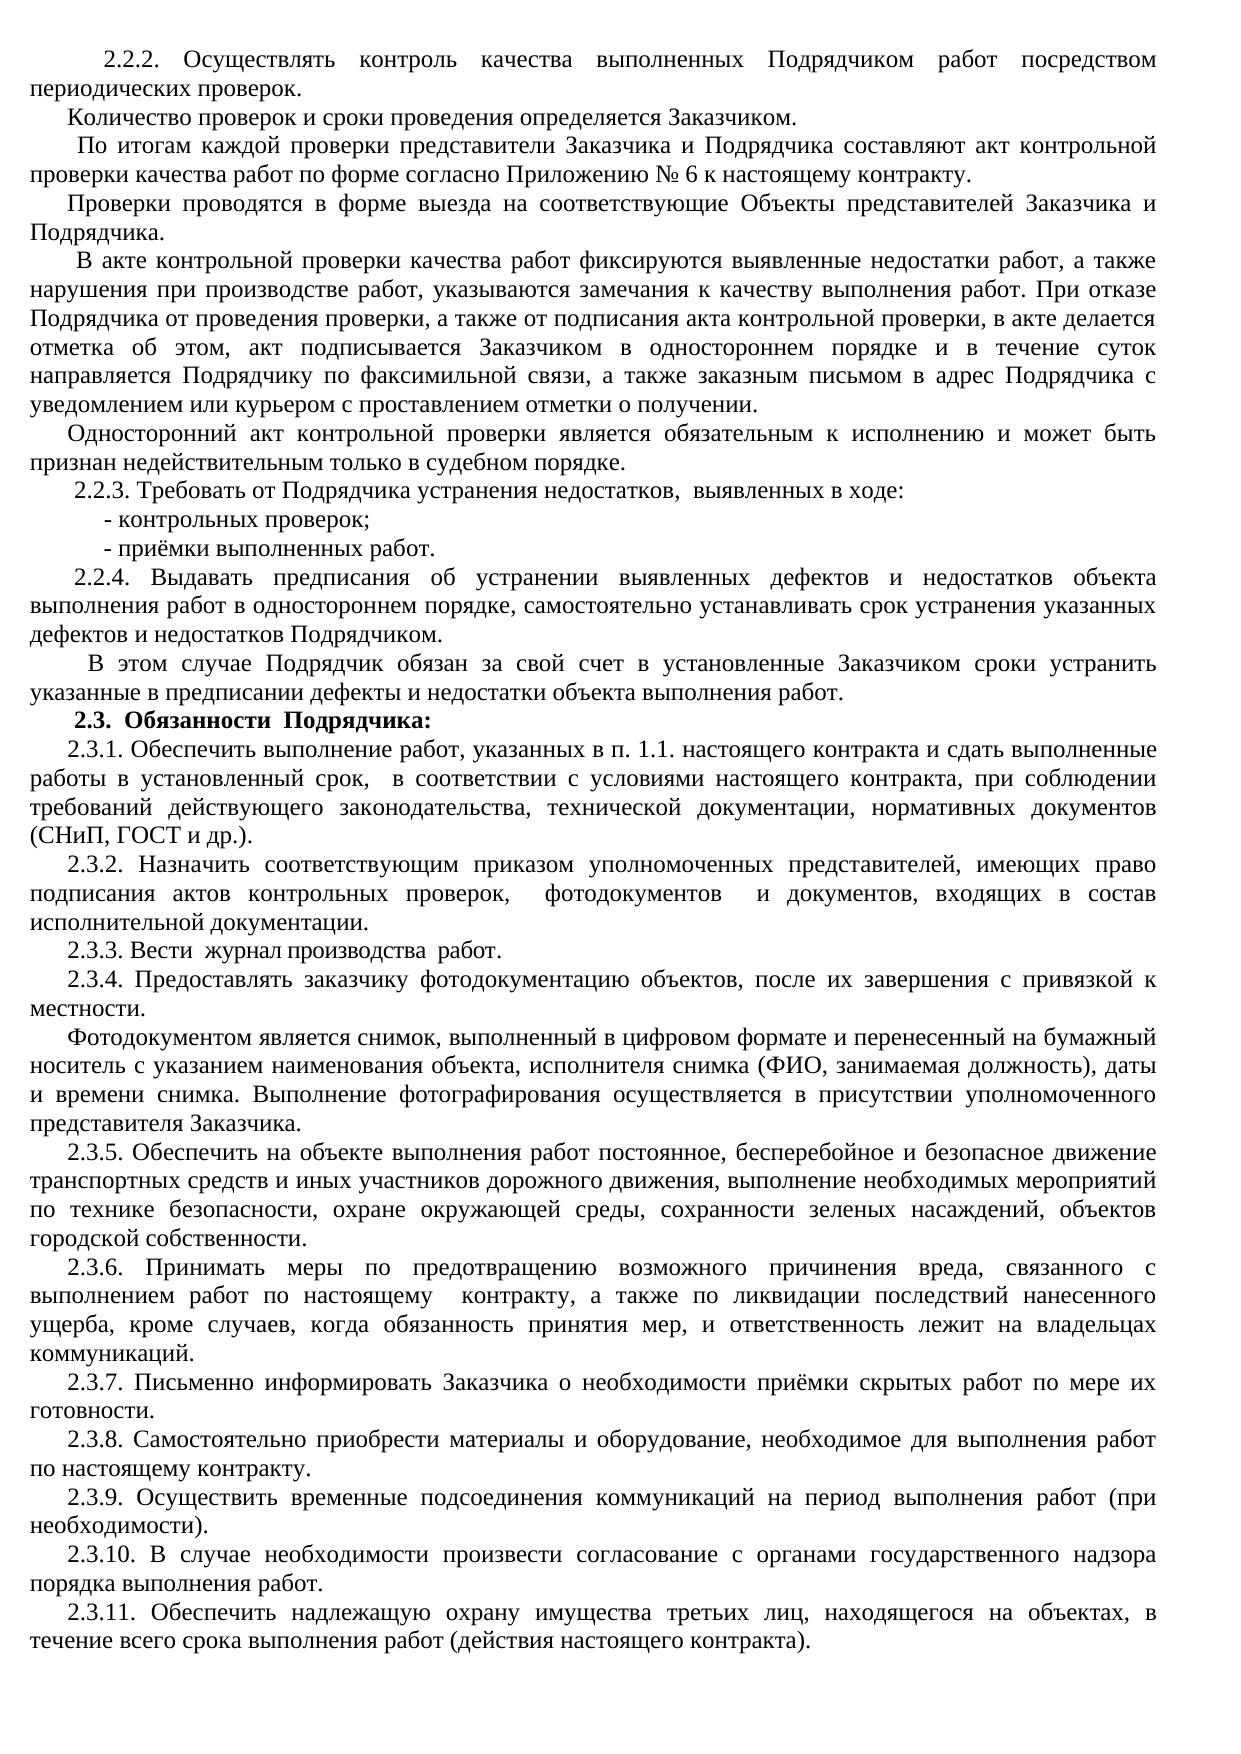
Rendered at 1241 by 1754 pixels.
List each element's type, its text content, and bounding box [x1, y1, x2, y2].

text 2.3.5. Обеспечить на объекте выполнения работ постоянное, бесперебойное и безопасное движение транспортных средств и иных участников дорожного движения, выполнение необходимых мероприятий по технике безопасности, охране окружающей среды, сохранности зеленых насаждений, объектов городской собственности. [29, 1137, 1157, 1252]
text - контрольных проверок; - приёмки выполненных работ. [103, 504, 1157, 562]
text 2.3.4. Предоставлять заказчику фотодокументацию объектов, после их завершения с привязкой к местности. [29, 964, 1157, 1022]
text Проверки проводятся в форме выезда на соответствующие Объекты представителей Заказчика и Подрядчика. [29, 188, 1157, 246]
text 2.3.1. Обеспечить выполнение работ, указанных в п. 1.1. настоящего контракта и сдать выполненные работы в установленный срок, в соответствии с условиями настоящего контракта, при соблюдении требований действующего законодательства, технической документации, нормативных документов (СНиП, ГОСТ и др.). [29, 734, 1157, 849]
text 2.3.8. Самостоятельно приобрести материалы и оборудование, необходимое для выполнения работ по настоящему контракту. [29, 1424, 1157, 1482]
text 2.3. Обязанности Подрядчика: [29, 706, 1157, 734]
text В этом случае Подрядчик обязан за свой счет в установленные Заказчиком сроки устранить указанные в предписании дефекты и недостатки объекта выполнения работ. [29, 648, 1157, 706]
text Количество проверок и сроки проведения определяется Заказчиком. [29, 102, 1157, 131]
text 2.2.4. Выдавать предписания об устранении выявленных дефектов и недостатков объекта выполнения работ в одностороннем порядке, самостоятельно устанавливать срок устранения указанных дефектов и недостатков Подрядчиком. [29, 562, 1157, 648]
text 2.3.9. Осуществить временные подсоединения коммуникаций на период выполнения работ (при необходимости). [29, 1482, 1157, 1539]
text 2.3.11. Обеспечить надлежащую охрану имущества третьих лиц, находящегося на объектах, в течение всего срока выполнения работ (действия настоящего контракта). [29, 1597, 1157, 1654]
text 2.3.2. Назначить соответствующим приказом уполномоченных представителей, имеющих право подписания актов контрольных проверок, фотодокументов и документов, входящих в состав исполнительной документации. [29, 849, 1157, 936]
text 2.2.2. Осуществлять контроль качества выполненных Подрядчиком работ посредством периодических проверок. [29, 44, 1157, 102]
text 2.3.3. Вести журнал производства работ. [29, 936, 1157, 964]
text 2.3.7. Письменно информировать Заказчика о необходимости приёмки скрытых работ по мере их готовности. [29, 1367, 1157, 1424]
text Односторонний акт контрольной проверки является обязательным к исполнению и может быть признан недействительным только в судебном порядке. [29, 418, 1157, 476]
text Фотодокументом является снимок, выполненный в цифровом формате и перенесенный на бумажный носитель с указанием наименования объекта, исполнителя снимка (ФИО, занимаемая должность), даты и времени снимка. Выполнение фотографирования осуществляется в присутствии уполномоченного представителя Заказчика. [29, 1022, 1157, 1137]
text 2.3.6. Принимать меры по предотвращению возможного причинения вреда, связанного с выполнением работ по настоящему контракту, а также по ликвидации последствий нанесенного ущерба, кроме случаев, когда обязанность принятия мер, и ответственность лежит на владельцах коммуникаций. [29, 1252, 1157, 1367]
text По итогам каждой проверки представители Заказчика и Подрядчика составляют акт контрольной проверки качества работ по форме согласно Приложению № 6 к настоящему контракту. [29, 131, 1157, 188]
text 2.3.10. В случае необходимости произвести согласование с органами государственного надзора порядка выполнения работ. [29, 1539, 1157, 1597]
text В акте контрольной проверки качества работ фиксируются выявленные недостатки работ, а также нарушения при производстве работ, указываются замечания к качеству выполнения работ. При отказе Подрядчика от проведения проверки, а также от подписания акта контрольной проверки, в акте делается отметка об этом, акт подписывается Заказчиком в одностороннем порядке и в течение суток направляется Подрядчику по факсимильной связи, а также заказным письмом в адрес Подрядчика с уведомлением или курьером с проставлением отметки о получении. [29, 246, 1157, 418]
text 2.2.3. Требовать от Подрядчика устранения недостатков, выявленных в ходе: [29, 476, 1157, 504]
